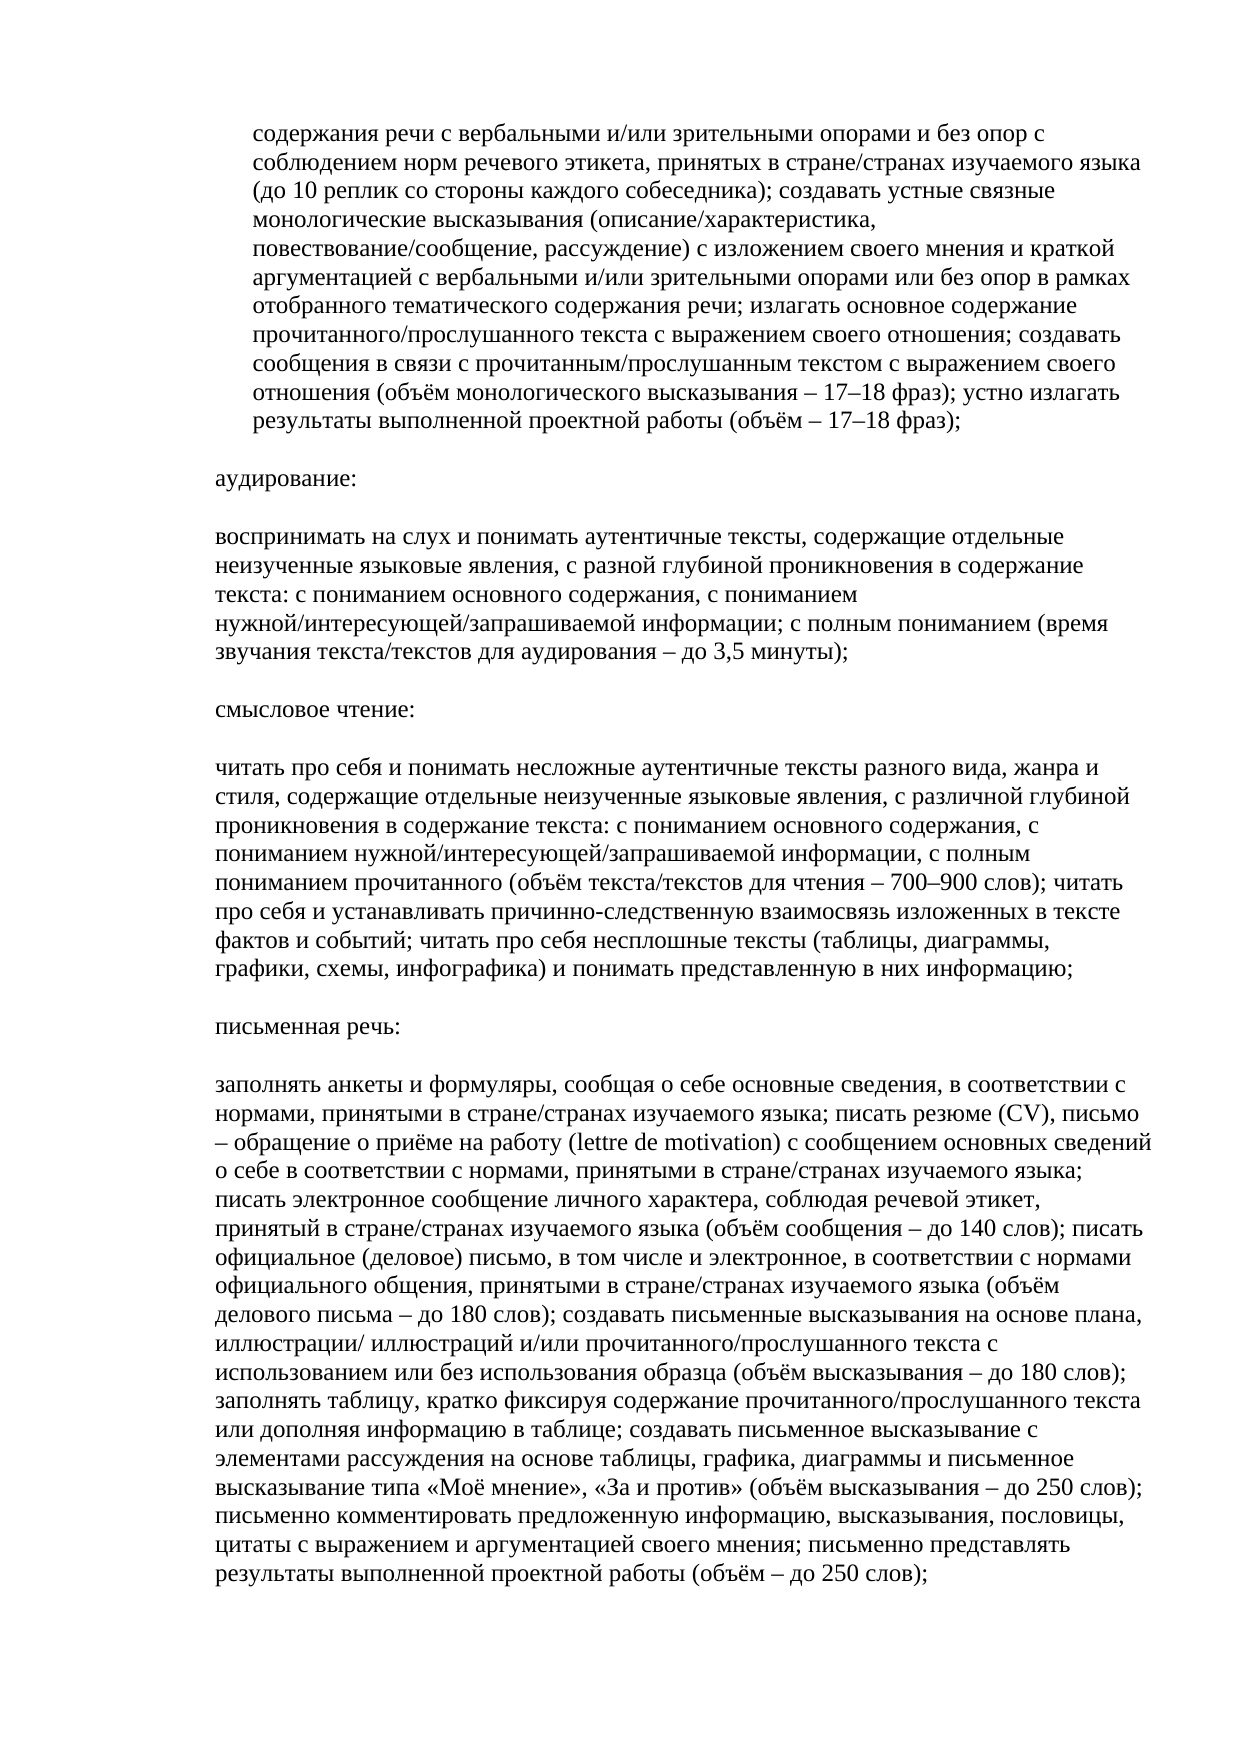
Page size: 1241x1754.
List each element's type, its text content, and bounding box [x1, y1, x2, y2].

text воспринимать на слух и понимать аутентичные тексты, содержащие отдельные неизученные языковые явления, с разной глубиной проникновения в содержание текста: с пониманием основного содержания, с пониманием нужной/интересующей/запрашиваемой информации; с полным пониманием (время звучания текста/текстов для аудирования – до 3,5 минуты); [215, 521, 1152, 665]
text читать про себя и понимать несложные аутентичные тексты разного вида, жанра и стиля, содержащие отдельные неизученные языковые явления, с различной глубиной проникновения в содержание текста: с пониманием основного содержания, с пониманием нужной/интересующей/запрашиваемой информации, с полным пониманием прочитанного (объём текста/текстов для чтения – 700–900 слов); читать про себя и устанавливать причинно-следственную взаимосвязь изложенных в тексте фактов и событий; читать про себя несплошные тексты (таблицы, диаграммы, графики, схемы, инфографика) и понимать представленную в них информацию; [215, 752, 1152, 982]
text аудирование: [215, 463, 1152, 492]
text письменная речь: [215, 1011, 1152, 1040]
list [215, 118, 1152, 434]
text заполнять анкеты и формуляры, сообщая о себе основные сведения, в соответствии с нормами, принятыми в стране/странах изучаемого языка; писать резюме (CV), письмо – обращение о приёме на работу (lettre de motivation) с сообщением основных сведений о себе в соответствии с нормами, принятыми в стране/странах изучаемого языка; писать электронное сообщение личного характера, соблюдая речевой этикет, принятый в стране/странах изучаемого языка (объём сообщения – до 140 слов); писать официальное (деловое) письмо, в том числе и электронное, в соответствии с нормами официального общения, принятыми в стране/странах изучаемого языка (объём делового письма – до 180 слов); создавать письменные высказывания на основе плана, иллюстрации/ иллюстраций и/или прочитанного/прослушанного текста с использованием или без использования образца (объём высказывания – до 180 слов); заполнять таблицу, кратко фиксируя содержание прочитанного/прослушанного текста или дополняя информацию в таблице; создавать письменное высказывание с элементами рассуждения на основе таблицы, графика, диаграммы и письменное высказывание типа «Моё мнение», «За и против» (объём высказывания – до 250 слов); письменно комментировать предложенную информацию, высказывания, пословицы, цитаты с выражением и аргументацией своего мнения; письменно представлять результаты выполненной проектной работы (объём – до 250 слов); [215, 1069, 1152, 1587]
text смысловое чтение: [215, 694, 1152, 723]
